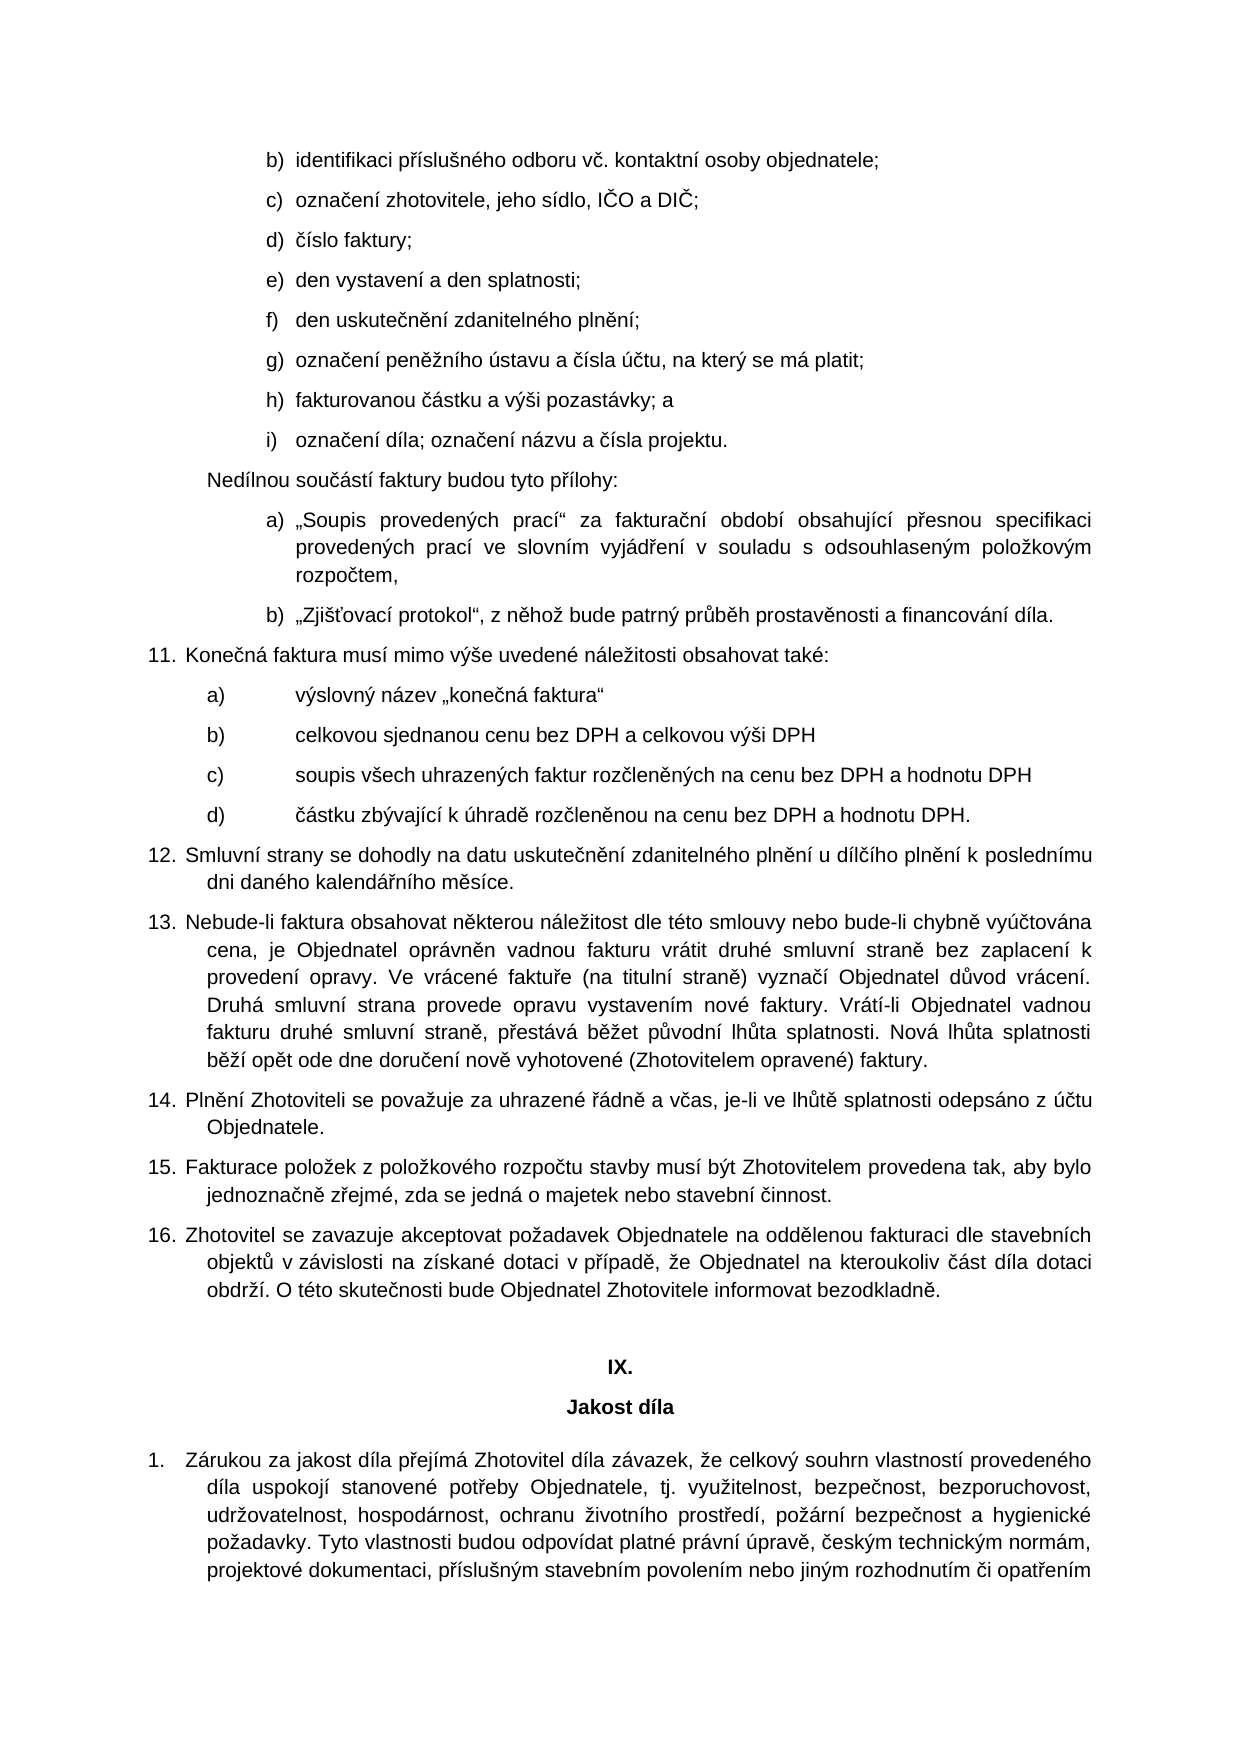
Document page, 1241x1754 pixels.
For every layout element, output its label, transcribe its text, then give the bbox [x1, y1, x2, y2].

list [148, 1448, 1093, 1582]
text Jakost díla [148, 1395, 1093, 1419]
list označení zhotovitele, jeho sídlo, IČO a DIČ; [266, 188, 1093, 212]
list Nebude-li faktura obsahovat některou náležitost dle této smlouvy nebo bude-li chybně vyúčtována cena, je Objednatel oprávněn vadnou fakturu vrátit druhé smluvní straně bez zaplacení k provedení opravy. Ve vrácené faktuře (na titulní straně) vyznačí Objednatel důvod vrácení. Druhá smluvní strana provede opravu vystavením nové faktury. Vrátí-li Objednatel vadnou fakturu druhé smluvní straně, přestává běžet původní lhůta splatnosti. Nová lhůta splatnosti běží opět ode dne doručení nově vyhotovené (Zhotovitelem opravené) faktury. [148, 910, 1093, 1072]
text Nedílnou součástí faktury budou tyto přílohy: [207, 468, 1093, 492]
list Konečná faktura musí mimo výše uvedené náležitosti obsahovat také: [148, 643, 1093, 667]
list číslo faktury; [266, 228, 1093, 252]
text b) celkovou sjednanou cenu bez DPH a celkovou výši DPH [207, 723, 1093, 747]
text a) výslovný název „konečná faktura“ [207, 683, 1093, 707]
list „Soupis provedených prací“ za fakturační období obsahující přesnou specifikaci provedených prací ve slovním vyjádření v souladu s odsouhlaseným položkovým rozpočtem, [266, 508, 1093, 587]
list fakturovanou částku a výši pozastávky; a [266, 388, 1093, 412]
list identifikaci příslušného odboru vč. kontaktní osoby objednatele; [266, 148, 1093, 172]
list Plnění Zhotoviteli se považuje za uhrazené řádně a včas, je-li ve lhůtě splatnosti odepsáno z účtu Objednatele. [148, 1088, 1093, 1139]
list den vystavení a den splatnosti; [266, 268, 1093, 292]
list označení peněžního ústavu a čísla účtu, na který se má platit; [266, 348, 1093, 372]
text IX. [148, 1355, 1093, 1379]
text c) soupis všech uhrazených faktur rozčleněných na cenu bez DPH a hodnotu DPH [207, 763, 1093, 787]
list Fakturace položek z položkového rozpočtu stavby musí být Zhotovitelem provedena tak, aby bylo jednoznačně zřejmé, zda se jedná o majetek nebo stavební činnost. [148, 1155, 1093, 1207]
list označení díla; označení názvu a čísla projektu. [266, 428, 1093, 452]
list den uskutečnění zdanitelného plnění; [266, 308, 1093, 332]
list Smluvní strany se dohodly na datu uskutečnění zdanitelného plnění u dílčího plnění k poslednímu dni daného kalendářního měsíce. [148, 843, 1093, 894]
text d) částku zbývající k úhradě rozčleněnou na cenu bez DPH a hodnotu DPH. [207, 803, 1093, 827]
list Zhotovitel se zavazuje akceptovat požadavek Objednatele na oddělenou fakturaci dle stavebních objektů v závislosti na získané dotaci v případě, že Objednatel na kteroukoliv část díla dotaci obdrží. O této skutečnosti bude Objednatel Zhotovitele informovat bezodkladně. [148, 1223, 1093, 1302]
list „Zjišťovací protokol“, z něhož bude patrný průběh prostavěnosti a financování díla. [266, 603, 1093, 627]
